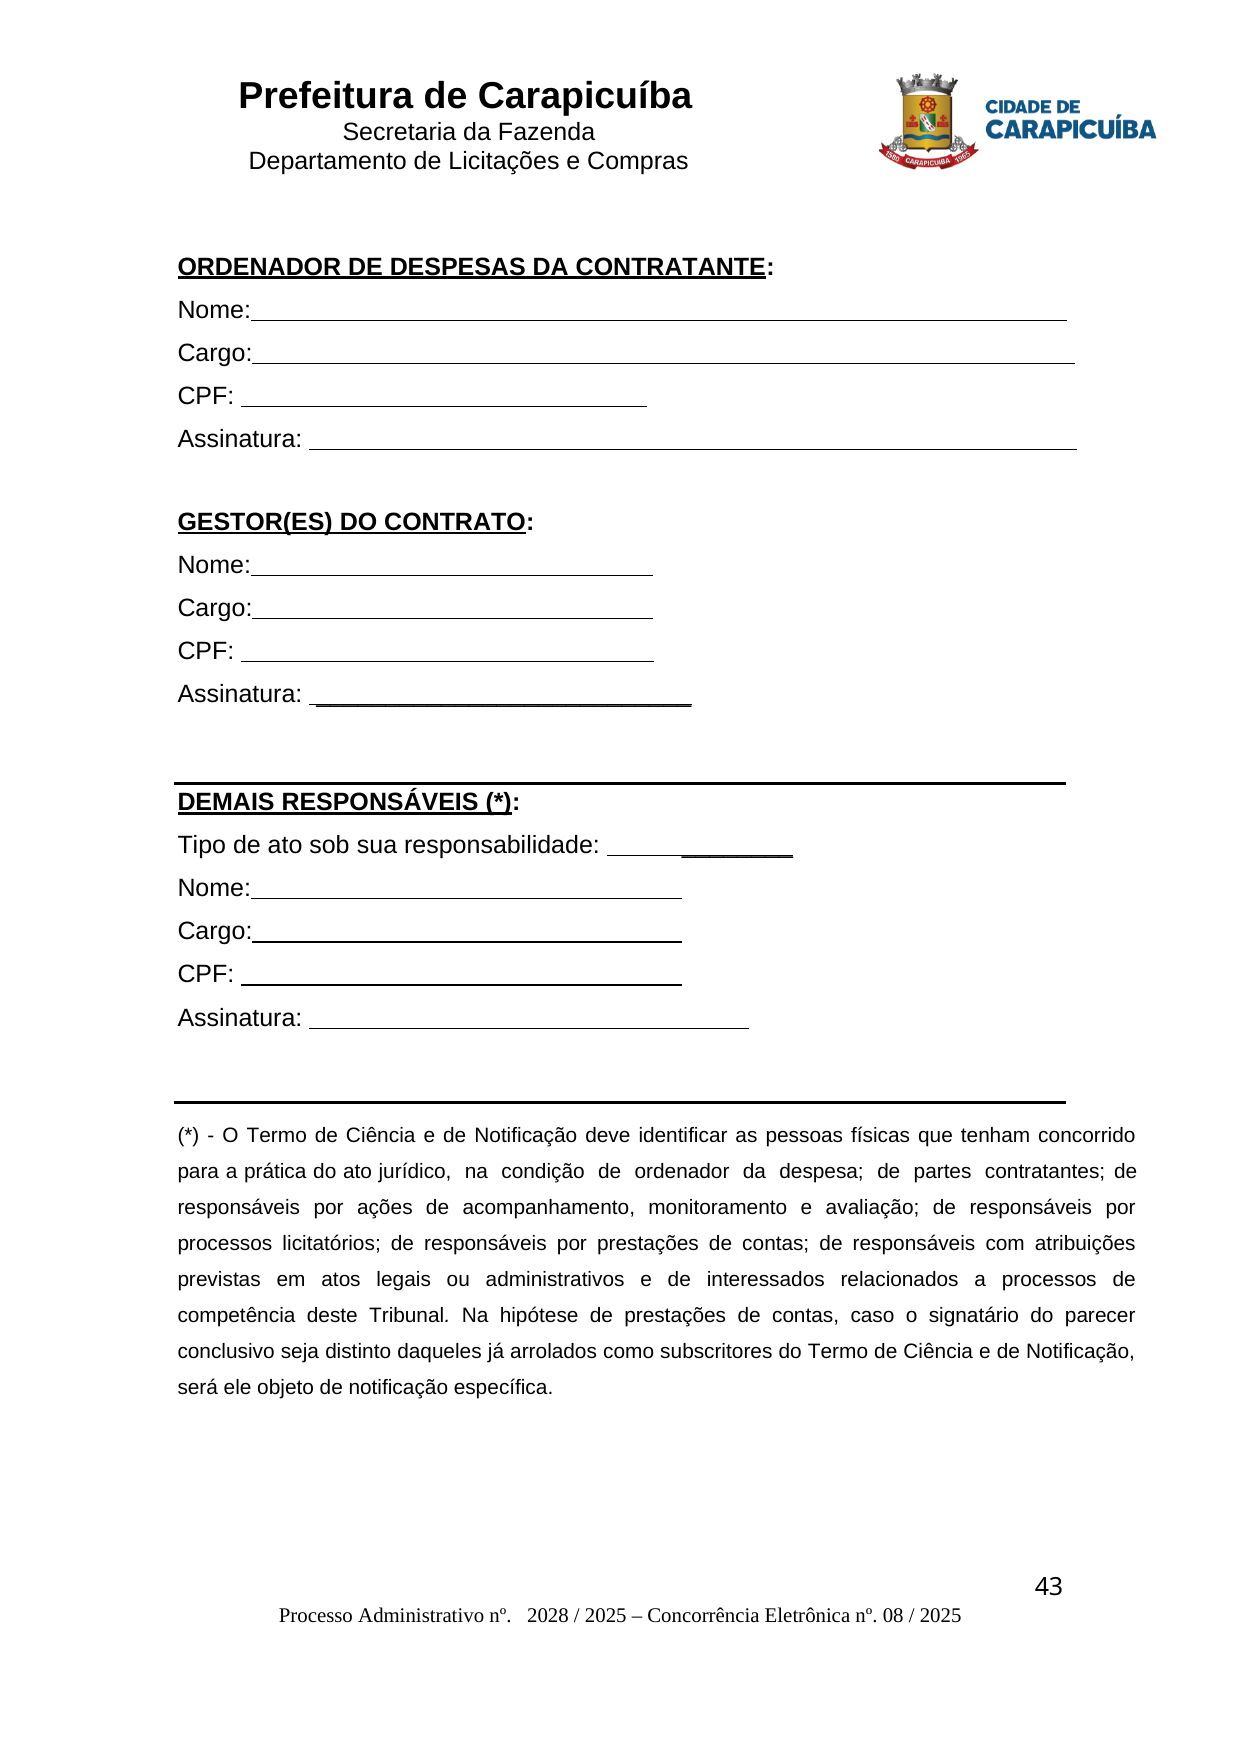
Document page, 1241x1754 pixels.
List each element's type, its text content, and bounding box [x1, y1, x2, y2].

text Assinatura: ___________________________ [177, 679, 1137, 708]
text Cargo: [177, 593, 1137, 622]
text GESTOR(ES) DO CONTRATO: [177, 507, 1137, 535]
text CPF: [177, 959, 1137, 988]
text ORDENADOR DE DESPESAS DA CONTRATANTE: [177, 252, 1137, 280]
text Nome: [177, 295, 1137, 323]
text Assinatura: [177, 424, 1137, 453]
text CPF: [177, 381, 1137, 410]
text Cargo: [177, 916, 1137, 945]
text DEMAIS RESPONSÁVEIS (*): [177, 787, 1137, 816]
picture [877, 65, 1159, 172]
text (*) - O Termo de Ciência e de Notificação deve identificar as pessoas físicas que tenham concorrido para a prática do ato jurídico, na condição de ordenador da despesa; de partes contratantes; de responsáveis por ações de acompanhamento, monitoramento e avaliação; de responsáveis por processos licitatórios; de responsáveis por prestações de contas; de responsáveis com atribuições previstas em atos legais ou administrativos e de interessados relacionados a processos de competência deste Tribunal. Na hipótese de prestações de contas, caso o signatário do parecer conclusivo seja distinto daqueles já arrolados como subscritores do Termo de Ciência e de Notificação, será ele objeto de notificação específica. [177, 1103, 1137, 1399]
text Cargo: [177, 338, 1137, 367]
text Tipo de ato sob sua responsabilidade: ________ Nome: [177, 830, 1137, 902]
text CPF: [177, 636, 1137, 665]
text Assinatura: [177, 1003, 1137, 1031]
text Nome: [177, 550, 1137, 578]
